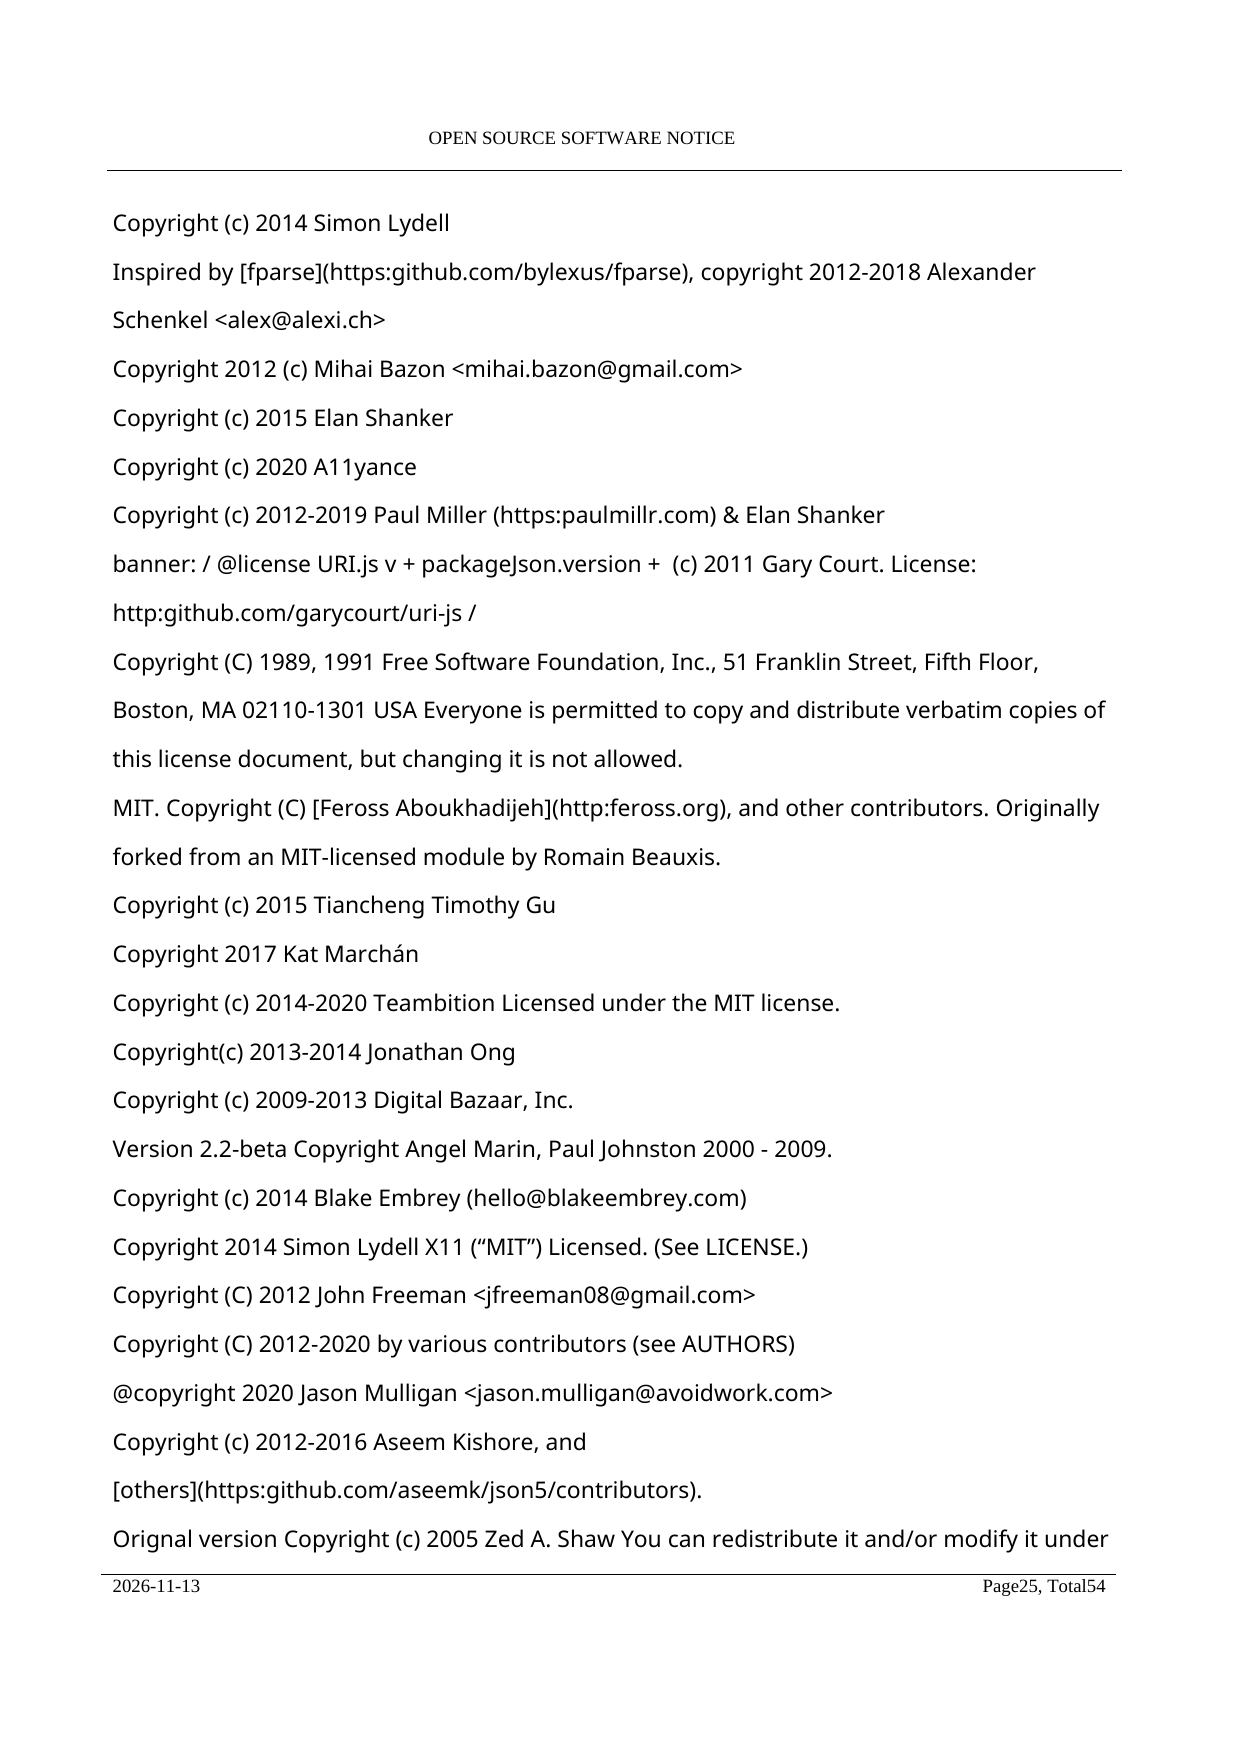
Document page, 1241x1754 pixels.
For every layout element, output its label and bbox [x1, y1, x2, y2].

text [112, 206, 1128, 1555]
